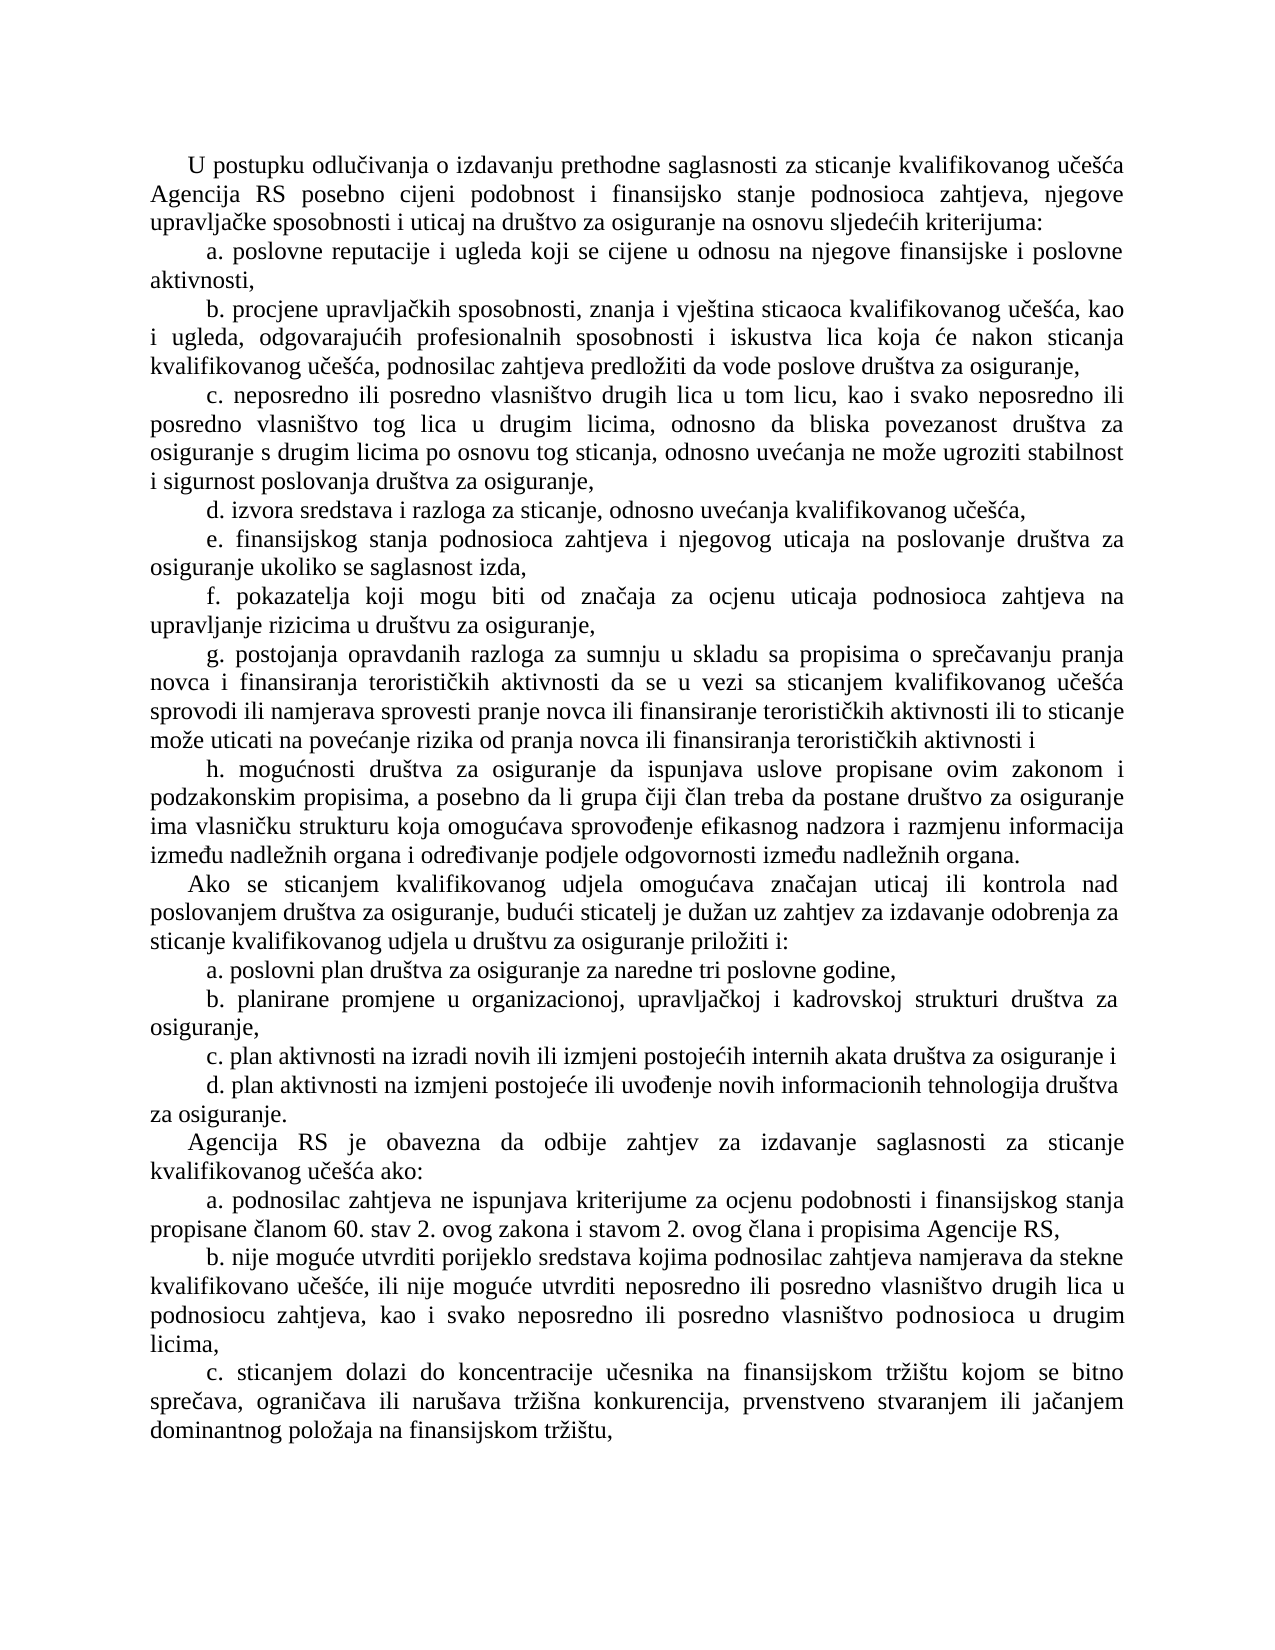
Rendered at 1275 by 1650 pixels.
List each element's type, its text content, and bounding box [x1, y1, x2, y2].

text b. nije moguće utvrditi porijeklo sredstava kojima podnosilac zahtjeva namjerava da stekne kvalifikovano učešće, ili nije moguće utvrditi neposredno ili posredno vlasništvo drugih lica u podnosiocu zahtjeva, kao i svako neposredno ili posredno vlasništvo podnosioca u drugim licima, [150, 1242, 1125, 1357]
text h. mogućnosti društva za osiguranje da ispunjava uslove propisane ovim zakonom i podzakonskim propisima, a posebno da li grupa čiji član treba da postane društvo za osiguranje ima vlasničku strukturu koja omogućava sprovođenje efikasnog nadzora i razmjenu informacija između nadležnih organa i određivanje podjele odgovornosti između nadležnih organa. [150, 754, 1125, 869]
text c. sticanjem dolazi do koncentracije učesnika na finansijskom tržištu kojom se bitno sprečava, ograničava ili narušava tržišna konkurencija, prvenstveno stvaranjem ili jačanjem dominantnog položaja na finansijskom tržištu, [150, 1357, 1125, 1444]
text c. neposredno ili posredno vlasništvo drugih lica u tom licu, kao i svako neposredno ili posredno vlasništvo tog lica u drugim licima, odnosno da bliska povezanost društva za osiguranje s drugim licima po osnovu tog sticanja, odnosno uvećanja ne može ugroziti stabilnost i sigurnost poslovanja društva za osiguranje, [150, 380, 1125, 495]
text a. podnosilac zahtjeva ne ispunjava kriterijume za ocjenu podobnosti i finansijskog stanja propisane članom 60. stav 2. ovog zakona i stavom 2. ovog člana i propisima Agencije RS, [150, 1185, 1125, 1242]
text c. plan aktivnosti na izradi novih ili izmjeni postojećih internih akata društva za osiguranje i [150, 1041, 1119, 1070]
text b. procjene upravljačkih sposobnosti, znanja i vještina sticaoca kvalifikovanog učešća, kao i ugleda, odgovarajućih profesionalnih sposobnosti i iskustva lica koja će nakon sticanja kvalifikovanog učešća, podnosilac zahtjeva predložiti da vode poslove društva za osiguranje, [150, 294, 1125, 380]
text U postupku odlučivanja o izdavanju prethodne saglasnosti za sticanje kvalifikovanog učešća Agencija RS posebno cijeni podobnost i finansijsko stanje podnosioca zahtjeva, njegove upravljačke sposobnosti i uticaj na društvo za osiguranje na osnovu sljedećih kriterijuma: [150, 150, 1125, 236]
text g. postojanja opravdanih razloga za sumnju u skladu sa propisima o sprečavanju pranja novca i finansiranja terorističkih aktivnosti da se u vezi sa sticanjem kvalifikovanog učešća sprovodi ili namjerava sprovesti pranje novca ili finansiranje terorističkih aktivnosti ili to sticanje može uticati na povećanje rizika od pranja novca ili finansiranja terorističkih aktivnosti i [150, 639, 1125, 754]
text b. planirane promjene u organizacionoj, upravljačkoj i kadrovskoj strukturi društva za osiguranje, [150, 984, 1119, 1041]
text a. poslovne reputacije i ugleda koji se cijene u odnosu na njegove finansijske i poslovne aktivnosti, [150, 236, 1125, 294]
text Ako se sticanjem kvalifikovanog udjela omogućava značajan uticaj ili kontrola nad poslovanjem društva za osiguranje, budući sticatelj je dužan uz zahtjev za izdavanje odobrenja za sticanje kvalifikovanog udjela u društvu za osiguranje priložiti i: [150, 869, 1119, 955]
text f. pokazatelja koji mogu biti od značaja za ocjenu uticaja podnosioca zahtjeva na upravljanje rizicima u društvu za osiguranje, [150, 581, 1125, 639]
text d. plan aktivnosti na izmjeni postojeće ili uvođenje novih informacionih tehnologija društva za osiguranje. [150, 1070, 1119, 1127]
text Agencija RS je obavezna da odbije zahtjev za izdavanje saglasnosti za sticanje kvalifikovanog učešća ako: [150, 1127, 1125, 1185]
text e. finansijskog stanja podnosioca zahtjeva i njegovog uticaja na poslovanje društva za osiguranje ukoliko se saglasnost izda, [150, 524, 1125, 581]
text a. poslovni plan društva za osiguranje za naredne tri poslovne godine, [150, 955, 1119, 984]
text d. izvora sredstava i razloga za sticanje, odnosno uvećanja kvalifikovanog učešća, [150, 495, 1125, 524]
